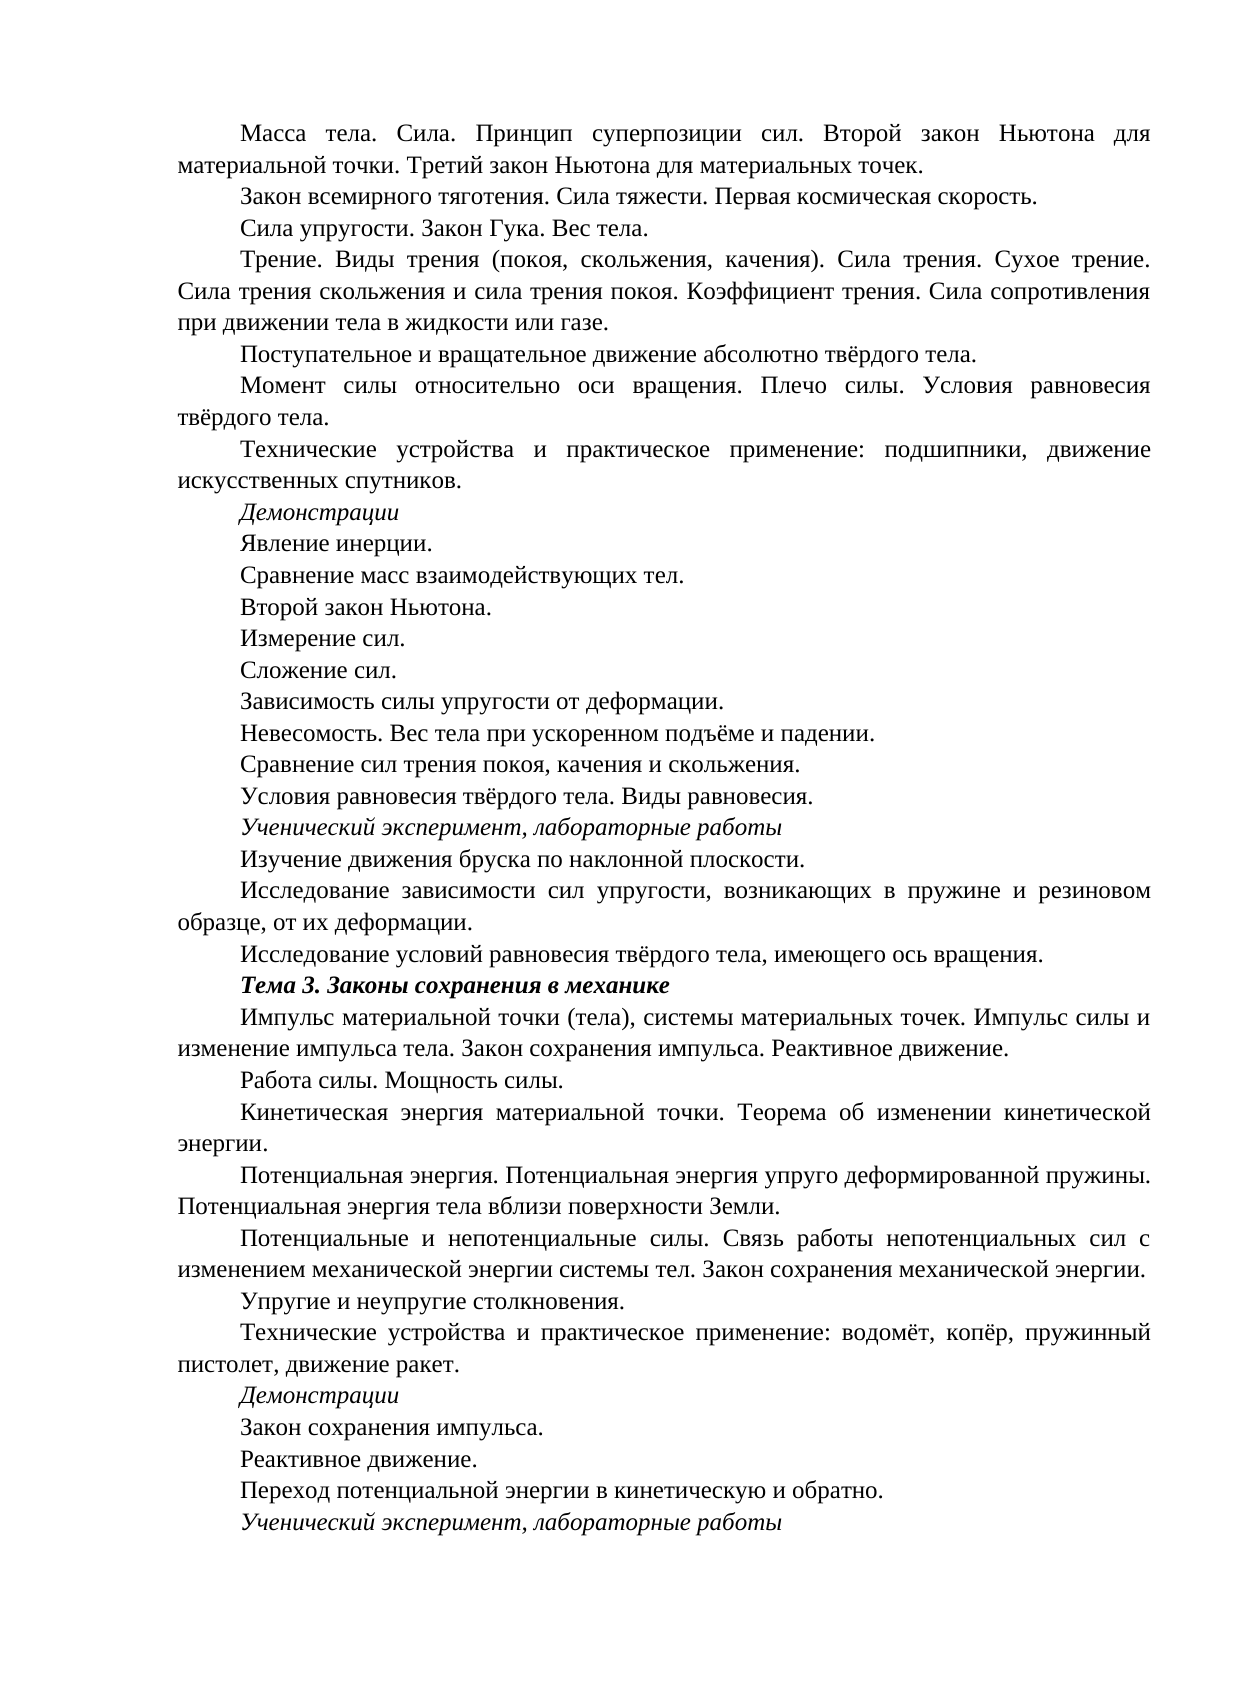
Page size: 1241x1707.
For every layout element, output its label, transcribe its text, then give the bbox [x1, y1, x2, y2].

text Трение. Виды трения (покоя, скольжения, качения). Сила трения. Сухое трение. Сила трения скольжения и сила трения покоя. Коэффициент трения. Сила сопротивления при движении тела в жидкости или газе. [177, 244, 1152, 336]
text Сравнение масс взаимодействующих тел. [177, 560, 1152, 589]
text Потенциальная энергия. Потенциальная энергия упруго деформированной пружины. Потенциальная энергия тела вблизи поверхности Земли. [177, 1160, 1152, 1220]
text Сравнение сил трения покоя, качения и скольжения. [177, 749, 1152, 778]
text Кинетическая энергия материальной точки. Теорема об изменении кинетической энергии. [177, 1097, 1152, 1157]
text Ученический эксперимент, лабораторные работы [177, 812, 1152, 841]
text Работа силы. Мощность силы. [177, 1065, 1152, 1094]
text Исследование зависимости сил упругости, возникающих в пружине и резиновом образце, от их деформации. [177, 876, 1152, 936]
text Закон всемирного тяготения. Сила тяжести. Первая космическая скорость. [177, 181, 1152, 210]
text Изучение движения бруска по наклонной плоскости. [177, 844, 1152, 873]
text Масса тела. Сила. Принцип суперпозиции сил. Второй закон Ньютона для материальной точки. Третий закон Ньютона для материальных точек. [177, 118, 1152, 178]
text Явление инерции. [177, 528, 1152, 557]
text Поступательное и вращательное движение абсолютно твёрдого тела. [177, 339, 1152, 368]
text Импульс материальной точки (тела), системы материальных точек. Импульс силы и изменение импульса тела. Закон сохранения импульса. Реактивное движение. [177, 1002, 1152, 1062]
text Зависимость силы упругости от деформации. [177, 686, 1152, 715]
text Момент силы относительно оси вращения. Плечо силы. Условия равновесия твёрдого тела. [177, 371, 1152, 431]
text Реактивное движение. [177, 1444, 1152, 1472]
text Сложение сил. [177, 655, 1152, 683]
text Второй закон Ньютона. [177, 592, 1152, 620]
text Демонстрации [177, 497, 1152, 526]
text Упругие и неупругие столкновения. [177, 1286, 1152, 1315]
text Потенциальные и непотенциальные силы. Связь работы непотенциальных сил с изменением механической энергии системы тел. Закон сохранения механической энергии. [177, 1223, 1152, 1283]
text Ученический эксперимент, лабораторные работы [177, 1507, 1152, 1536]
text Исследование условий равновесия твёрдого тела, имеющего ось вращения. [177, 939, 1152, 967]
text Демонстрации [177, 1381, 1152, 1409]
text Измерение сил. [177, 623, 1152, 652]
text Условия равновесия твёрдого тела. Виды равновесия. [177, 781, 1152, 810]
text Технические устройства и практическое применение: водомёт, копёр, пружинный пистолет, движение ракет. [177, 1317, 1152, 1378]
text Тема 3. Законы сохранения в механике [177, 970, 1152, 999]
text Сила упругости. Закон Гука. Вес тела. [177, 213, 1152, 242]
text Переход потенциальной энергии в кинетическую и обратно. [177, 1475, 1152, 1504]
text Невесомость. Вес тела при ускоренном подъёме и падении. [177, 718, 1152, 747]
text Технические устройства и практическое применение: подшипники, движение искусственных спутников. [177, 434, 1152, 494]
text Закон сохранения импульса. [177, 1412, 1152, 1441]
